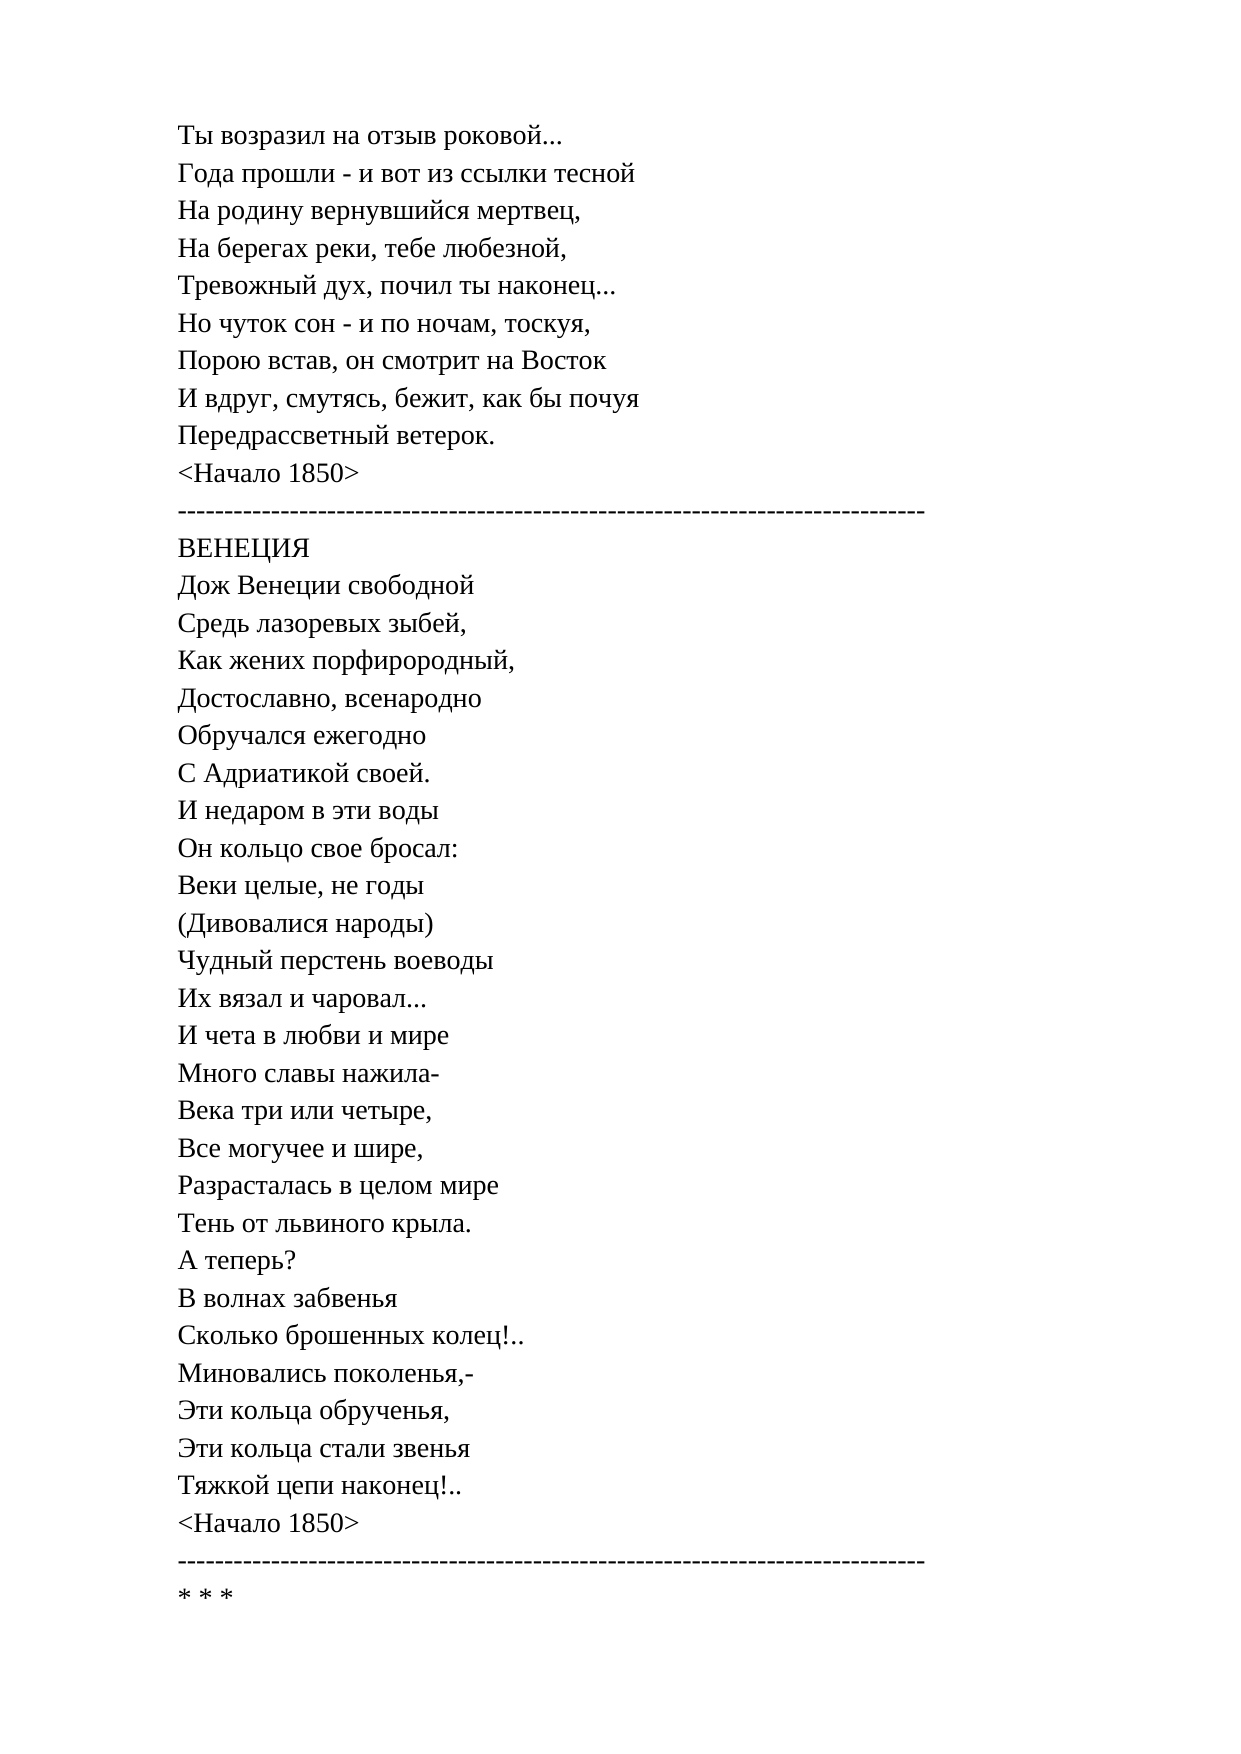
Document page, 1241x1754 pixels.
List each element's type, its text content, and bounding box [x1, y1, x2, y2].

text Ты возразил на отзыв роковой... [177, 118, 1152, 151]
text Года прошли - и вот из ссылки тесной [177, 156, 1152, 188]
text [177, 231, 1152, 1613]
text На родину вернувшийся мертвец, [177, 193, 1152, 226]
